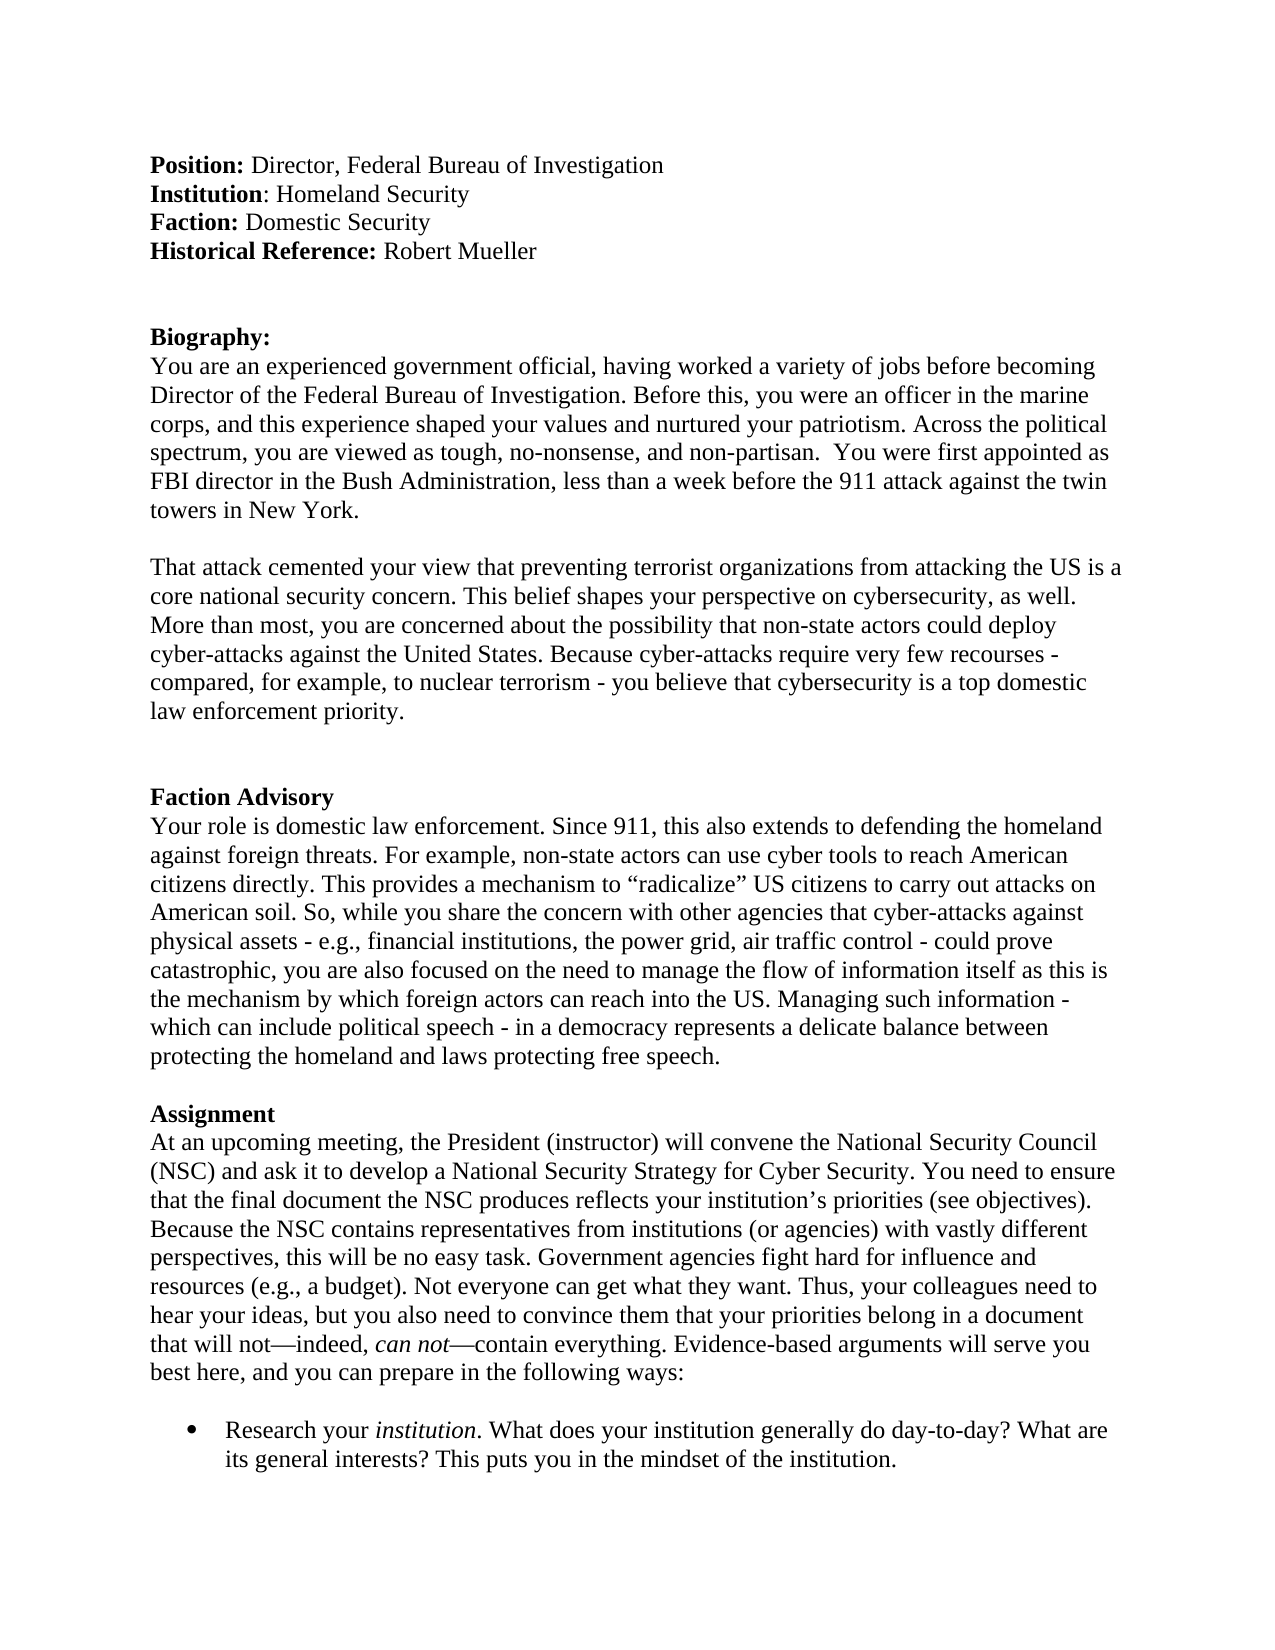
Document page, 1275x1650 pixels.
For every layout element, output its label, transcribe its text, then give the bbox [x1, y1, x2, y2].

text Position: Director, Federal Bureau of Investigation [150, 150, 1125, 179]
text Faction: Domestic Security [150, 207, 1125, 236]
text Biography: [150, 322, 1125, 351]
text Assignment [150, 1099, 1125, 1127]
text Faction Advisory [150, 782, 1125, 811]
text Institution: Homeland Security [150, 179, 1125, 207]
text At an upcoming meeting, the President (instructor) will convene the National Security Council (NSC) and ask it to develop a National Security Strategy for Cyber Security. You need to ensure that the final document the NSC produces reflects your institution’s priorities (see objectives). Because the NSC contains representatives from institutions (or agencies) with vastly different perspectives, this will be no easy task. Government agencies fight hard for influence and resources (e.g., a budget). Not everyone can get what they want. Thus, your colleagues need to hear your ideas, but you also need to convince them that your priorities belong in a document that will not—indeed, can not—contain everything. Evidence-based arguments will serve you best here, and you can prepare in the following ways: [150, 1127, 1125, 1386]
text Your role is domestic law enforcement. Since 911, this also extends to defending the homeland against foreign threats. For example, non-state actors can use cyber tools to reach American citizens directly. This provides a mechanism to “radicalize” US citizens to carry out attacks on American soil. So, while you share the concern with other agencies that cyber-attacks against physical assets - e.g., financial institutions, the power grid, air traffic control - could prove catastrophic, you are also focused on the need to manage the flow of information itself as this is the mechanism by which foreign actors can reach into the US. Managing such information - which can include political speech - in a democracy represents a delicate balance between protecting the homeland and laws protecting free speech. [150, 811, 1125, 1070]
text That attack cemented your view that preventing terrorist organizations from attacking the US is a core national security concern. This belief shapes your perspective on cybersecurity, as well. More than most, you are concerned about the possibility that non-state actors could deploy cyber-attacks against the United States. Because cyber-attacks require very few recourses - compared, for example, to nuclear terrorism - you believe that cybersecurity is a top domestic law enforcement priority. [150, 552, 1125, 725]
text You are an experienced government official, having worked a variety of jobs before becoming Director of the Federal Bureau of Investigation. Before this, you were an officer in the marine corps, and this experience shaped your values and nurtured your patriotism. Across the political spectrum, you are viewed as tough, no-nonsense, and non-partisan. You were first appointed as FBI director in the Bush Administration, less than a week before the 911 attack against the twin towers in New York. [150, 351, 1125, 524]
text Historical Reference: Robert Mueller [150, 236, 1125, 265]
list Research your institution. What does your institution generally do day-to-day? What are its general interests? This puts you in the mindset of the institution. [187, 1415, 1125, 1472]
